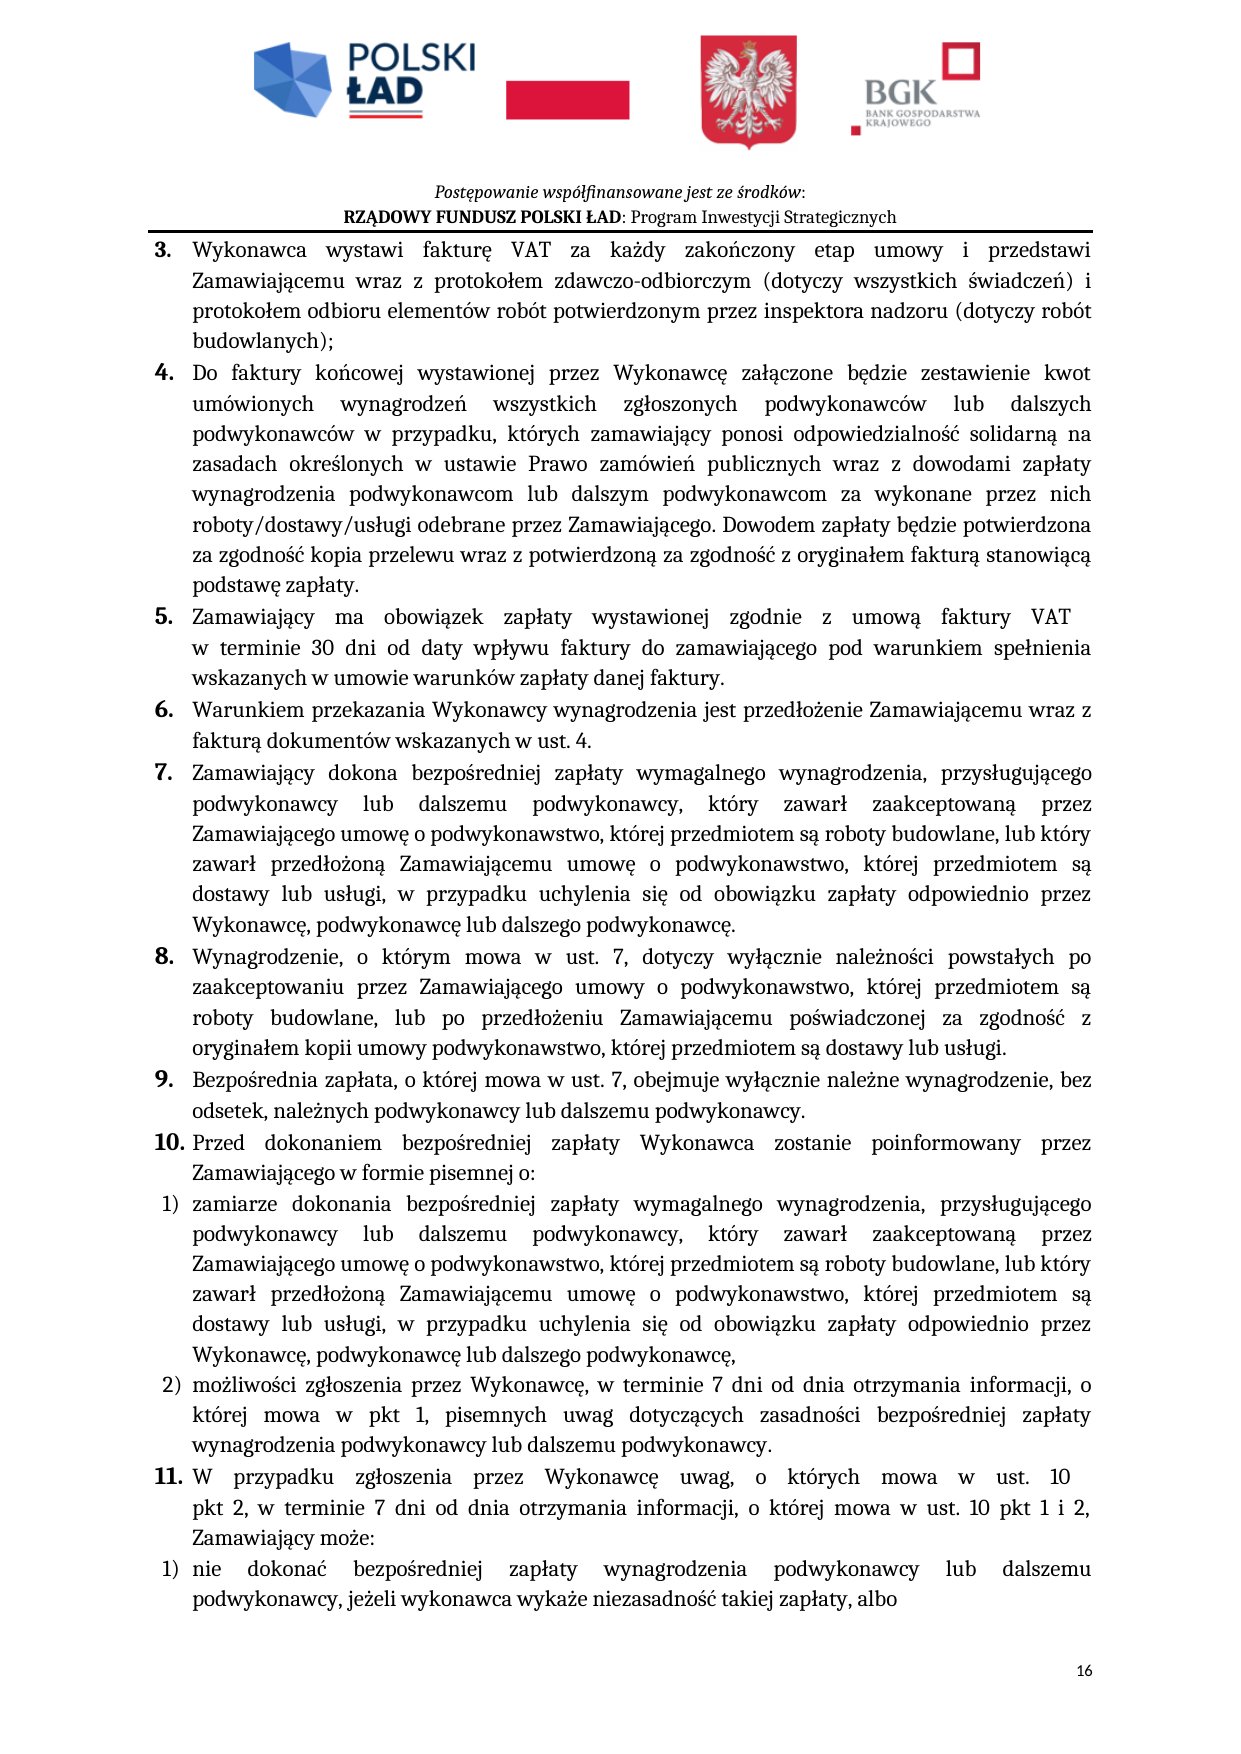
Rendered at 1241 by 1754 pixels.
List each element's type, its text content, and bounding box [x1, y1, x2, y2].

list Zamawiający ma obowiązek zapłaty wystawionej zgodnie z umową faktury VAT w terminie 30 dni od daty wpływu faktury do zamawiającego pod warunkiem spełnienia wskazanych w umowie warunków zapłaty danej faktury. [154, 602, 1093, 691]
list W przypadku zgłoszenia przez Wykonawcę uwag, o których mowa w ust. 10 pkt 2, w terminie 7 dni od dnia otrzymania informacji, o której mowa w ust. 10 pkt 1 i 2, Zamawiający może: [154, 1462, 1093, 1551]
list Zamawiający dokona bezpośredniej zapłaty wymagalnego wynagrodzenia, przysługującego podwykonawcy lub dalszemu podwykonawcy, który zawarł zaakceptowaną przez Zamawiającego umowę o podwykonawstwo, której przedmiotem są roboty budowlane, lub który zawarł przedłożoną Zamawiającemu umowę o podwykonawstwo, której przedmiotem są dostawy lub usługi, w przypadku uchylenia się od obowiązku zapłaty odpowiednio przez Wykonawcę, podwykonawcę lub dalszego podwykonawcę. [154, 758, 1093, 938]
list Bezpośrednia zapłata, o której mowa w ust. 7, obejmuje wyłącznie należne wynagrodzenie, bez odsetek, należnych podwykonawcy lub dalszemu podwykonawcy. [154, 1065, 1093, 1124]
list Wynagrodzenie, o którym mowa w ust. 7, dotyczy wyłącznie należności powstałych po zaakceptowaniu przez Zamawiającego umowy o podwykonawstwo, której przedmiotem są roboty budowlane, lub po przedłożeniu Zamawiającemu poświadczonej za zgodność z oryginałem kopii umowy podwykonawstwo, której przedmiotem są dostawy lub usługi. [154, 942, 1093, 1061]
picture [236, 14, 1005, 157]
list możliwości zgłoszenia przez Wykonawcę, w terminie 7 dni od dnia otrzymania informacji, o której mowa w pkt 1, pisemnych uwag dotyczących zasadności bezpośredniej zapłaty wynagrodzenia podwykonawcy lub dalszemu podwykonawcy. [162, 1372, 1093, 1458]
list Wykonawca wystawi fakturę VAT za każdy zakończony etap umowy i przedstawi Zamawiającemu wraz z protokołem zdawczo-odbiorczym (dotyczy wszystkich świadczeń) i protokołem odbioru elementów robót potwierdzonym przez inspektora nadzoru (dotyczy robót budowlanych); [154, 237, 1093, 354]
list nie dokonać bezpośredniej zapłaty wynagrodzenia podwykonawcy lub dalszemu podwykonawcy, jeżeli wykonawca wykaże niezasadność takiej zapłaty, albo [162, 1555, 1093, 1612]
list Do faktury końcowej wystawionej przez Wykonawcę załączone będzie zestawienie kwot umówionych wynagrodzeń wszystkich zgłoszonych podwykonawców lub dalszych podwykonawców w przypadku, których zamawiający ponosi odpowiedzialność solidarną na zasadach określonych w ustawie Prawo zamówień publicznych wraz z dowodami zapłaty wynagrodzenia podwykonawcom lub dalszym podwykonawcom za wykonane przez nich roboty/dostawy/usługi odebrane przez Zamawiającego. Dowodem zapłaty będzie potwierdzona za zgodność kopia przelewu wraz z potwierdzoną za zgodność z oryginałem fakturą stanowiącą podstawę zapłaty. [154, 358, 1093, 598]
list Przed dokonaniem bezpośredniej zapłaty Wykonawca zostanie poinformowany przez Zamawiającego w formie pisemnej o: [154, 1128, 1093, 1187]
list zamiarze dokonania bezpośredniej zapłaty wymagalnego wynagrodzenia, przysługującego podwykonawcy lub dalszemu podwykonawcy, który zawarł zaakceptowaną przez Zamawiającego umowę o podwykonawstwo, której przedmiotem są roboty budowlane, lub który zawarł przedłożoną Zamawiającemu umowę o podwykonawstwo, której przedmiotem są dostawy lub usługi, w przypadku uchylenia się od obowiązku zapłaty odpowiednio przez Wykonawcę, podwykonawcę lub dalszego podwykonawcę, [162, 1190, 1093, 1368]
list Warunkiem przekazania Wykonawcy wynagrodzenia jest przedłożenie Zamawiającemu wraz z fakturą dokumentów wskazanych w ust. 4. [154, 695, 1093, 754]
